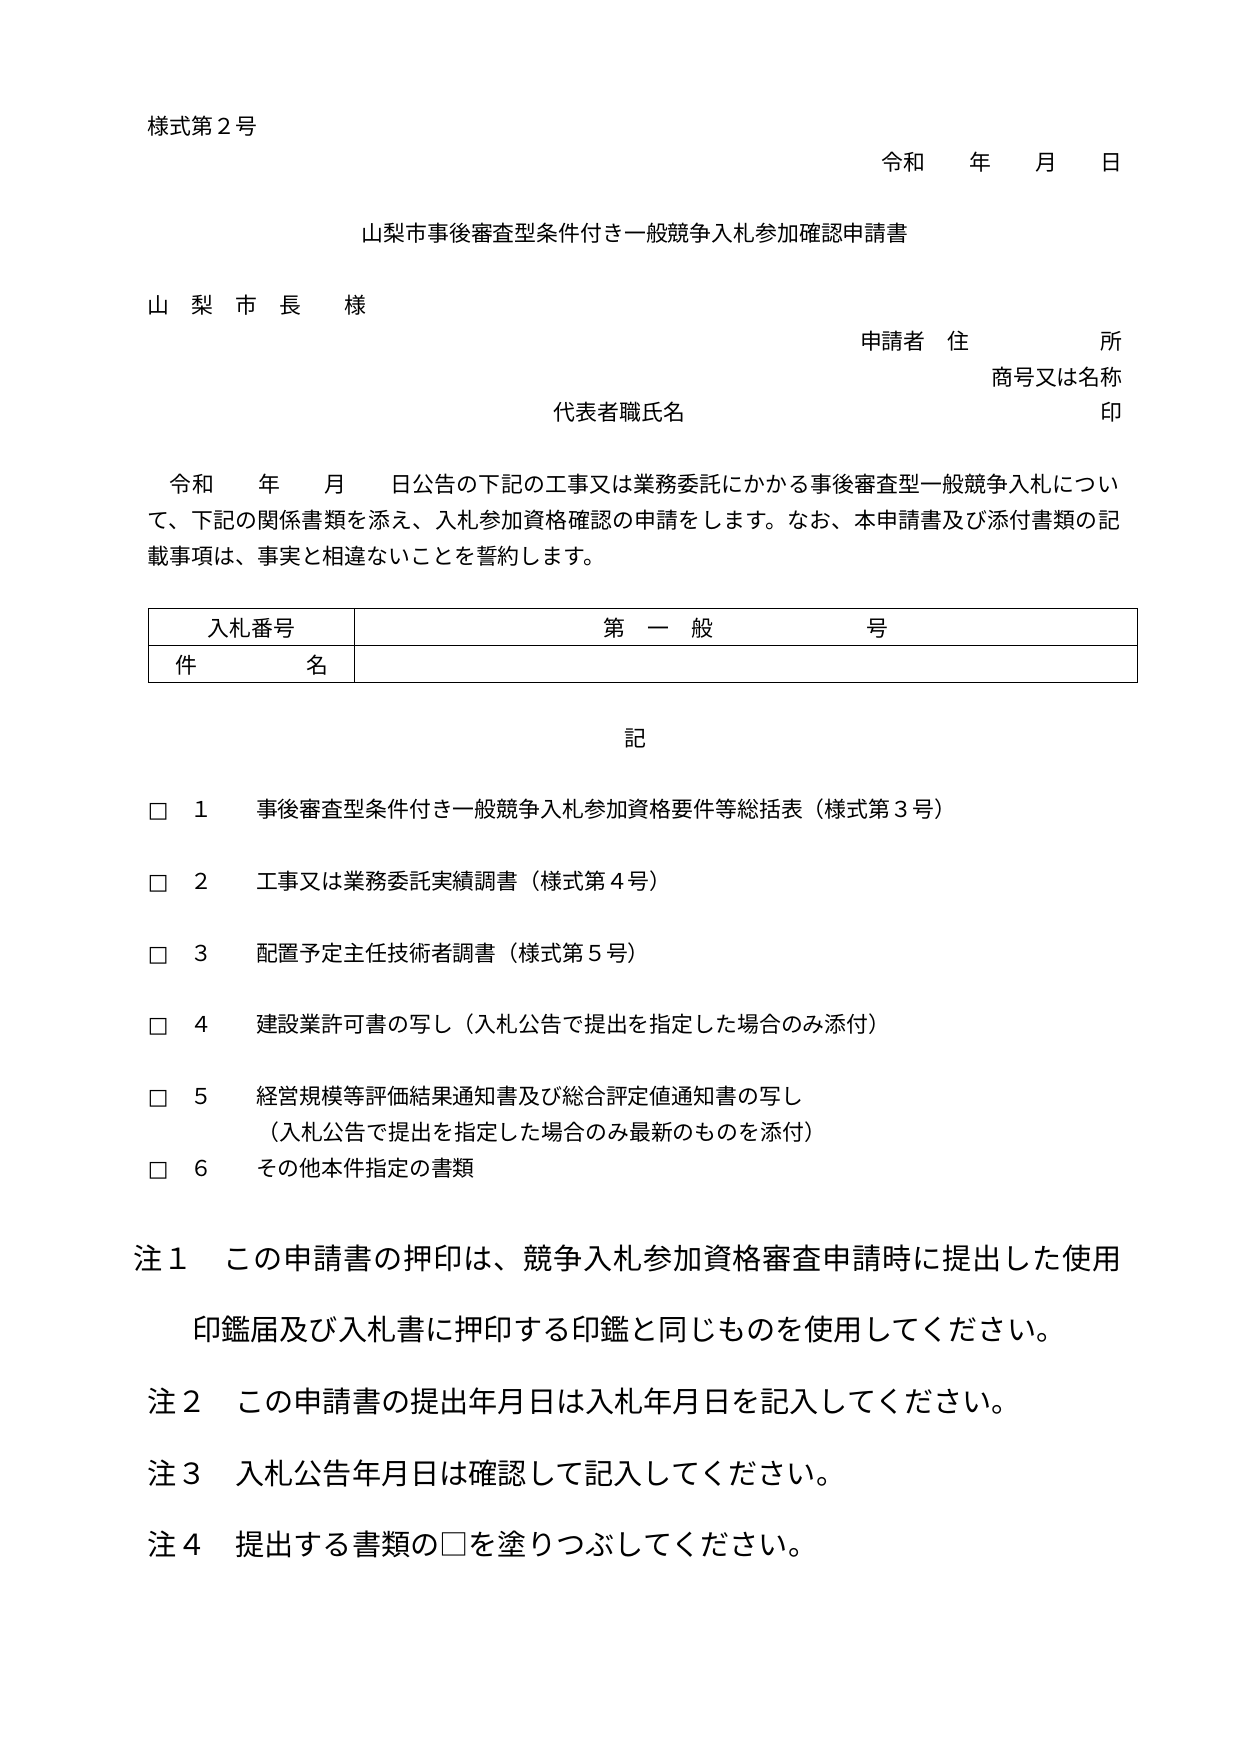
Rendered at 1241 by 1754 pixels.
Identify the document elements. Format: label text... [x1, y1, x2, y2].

text 注３ 入札公告年月日は確認して記入してください。 [148, 1436, 1122, 1507]
text 代表者職氏名 印 [148, 393, 1122, 429]
text □ ５ 経営規模等評価結果通知書及び総合評定値通知書の写し [148, 1077, 1122, 1113]
text □ ２ 工事又は業務委託実績調書（様式第４号） [148, 862, 1122, 898]
table_header 第 一 般 号 [355, 609, 1137, 645]
text □ １ 事後審査型条件付き一般競争入札参加資格要件等総括表（様式第３号） [148, 791, 1122, 826]
table_cell 件 名 [149, 646, 354, 682]
text 令和 年 月 日 [148, 142, 1122, 178]
text 令和 年 月 日公告の下記の工事又は業務委託にかかる事後審査型一般競争入札について、下記の関係書類を添え、入札参加資格確認の申請をします。なお、本申請書及び添付書類の記載事項は、事実と相違ないことを誓約します。 [148, 465, 1122, 572]
text □ ６ その他本件指定の書類 [148, 1149, 1122, 1185]
text 申請者 住 所 [148, 322, 1122, 357]
text 注４ 提出する書類の□を塗りつぶしてください。 [148, 1507, 1122, 1579]
table_cell [355, 646, 1137, 682]
text 注２ この申請書の提出年月日は入札年月日を記入してください。 [148, 1364, 1122, 1436]
text （入札公告で提出を指定した場合のみ最新のものを添付） [148, 1113, 1122, 1149]
text □ ３ 配置予定主任技術者調書（様式第５号） [148, 934, 1122, 970]
text 商号又は名称 [148, 357, 1122, 393]
text 山 梨 市 長 様 [148, 286, 1122, 322]
text □ ４ 建設業許可書の写し（入札公告で提出を指定した場合のみ添付） [148, 1006, 1122, 1041]
text 山梨市事後審査型条件付き一般競争入札参加確認申請書 [148, 214, 1122, 250]
table_header 入札番号 [149, 609, 354, 645]
subtitle 記 [148, 719, 1122, 755]
text 注１ この申請書の押印は、競争入札参加資格審査申請時に提出した使用印鑑届及び入札書に押印する印鑑と同じものを使用してください。 [133, 1221, 1122, 1364]
text 様式第２号 [148, 107, 1122, 142]
